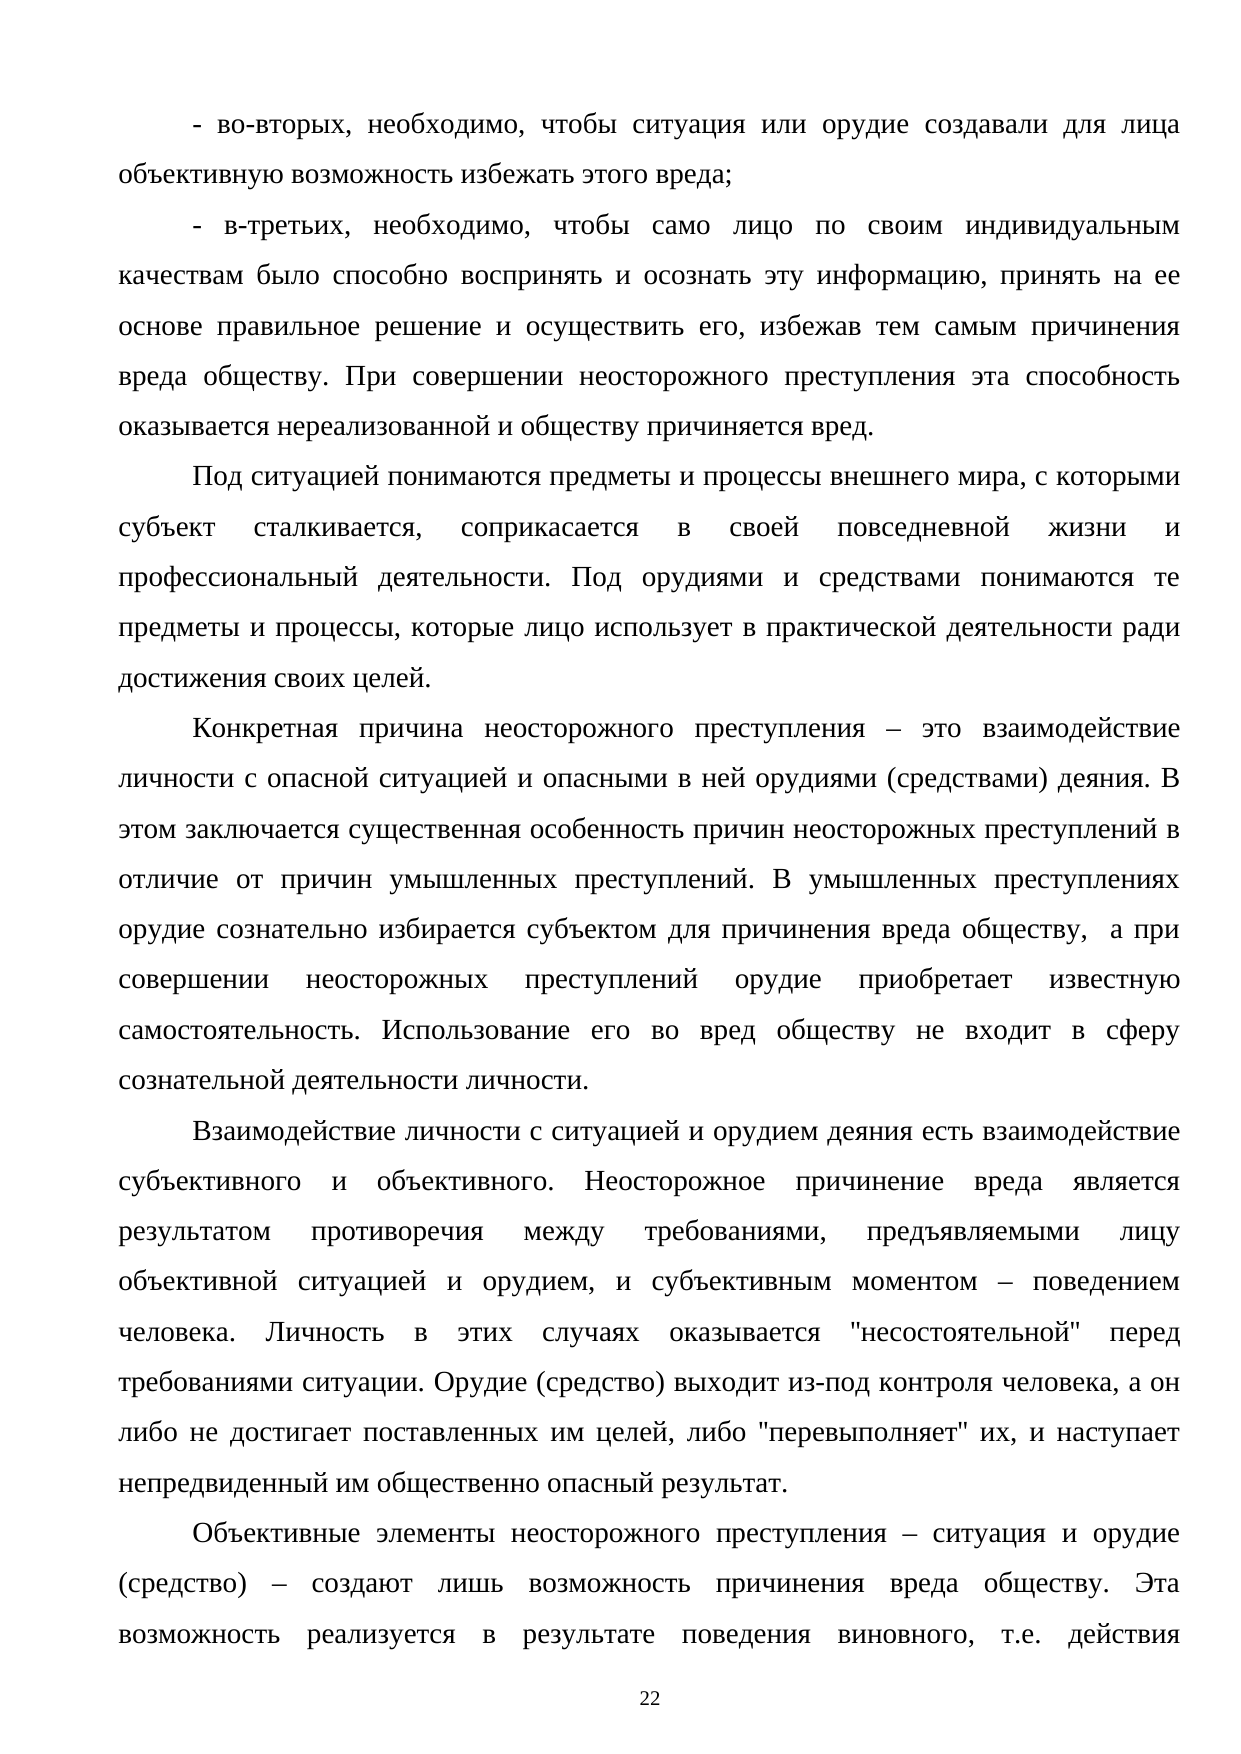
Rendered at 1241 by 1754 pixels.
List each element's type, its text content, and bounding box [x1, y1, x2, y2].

text - в-третьих, необходимо, чтобы само лицо по своим индивидуальным качествам было способно воспринять и осознать эту информацию, принять на ее основе правильное решение и осуществить его, избежав тем самым причинения вреда обществу. При совершении неосторожного преступления эта способность оказывается нереализованной и обществу причиняется вред. [118, 207, 1181, 442]
text Конкретная причина неосторожного преступления – это взаимодействие личности с опасной ситуацией и опасными в ней орудиями (средствами) деяния. В этом заключается существенная особенность причин неосторожных преступлений в отличие от причин умышленных преступлений. В умышленных преступлениях орудие сознательно избирается субъектом для причинения вреда обществу, а при совершении неосторожных преступлений орудие приобретает известную самостоятельность. Использование его во вред обществу не входит в сферу сознательной деятельности личности. [118, 710, 1181, 1096]
text - во-вторых, необходимо, чтобы ситуация или орудие создавали для лица объективную возможность избежать этого вреда; [118, 106, 1181, 190]
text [118, 1515, 1181, 1649]
text Взаимодействие личности с ситуацией и орудием деяния есть взаимодействие субъективного и объективного. Неосторожное причинение вреда является результатом противоречия между требованиями, предъявляемыми лицу объективной ситуацией и орудием, и субъективным моментом – поведением человека. Личность в этих случаях оказывается ''несостоятельной'' перед требованиями ситуации. Орудие (средство) выходит из-под контроля человека, а он либо не достигает поставленных им целей, либо ''перевыполняет'' их, и наступает непредвиденный им общественно опасный результат. [118, 1113, 1181, 1498]
text Под ситуацией понимаются предметы и процессы внешнего мира, с которыми субъект сталкивается, соприкасается в своей повседневной жизни и профессиональный деятельности. Под орудиями и средствами понимаются те предметы и процессы, которые лицо использует в практической деятельности ради достижения своих целей. [118, 458, 1181, 693]
